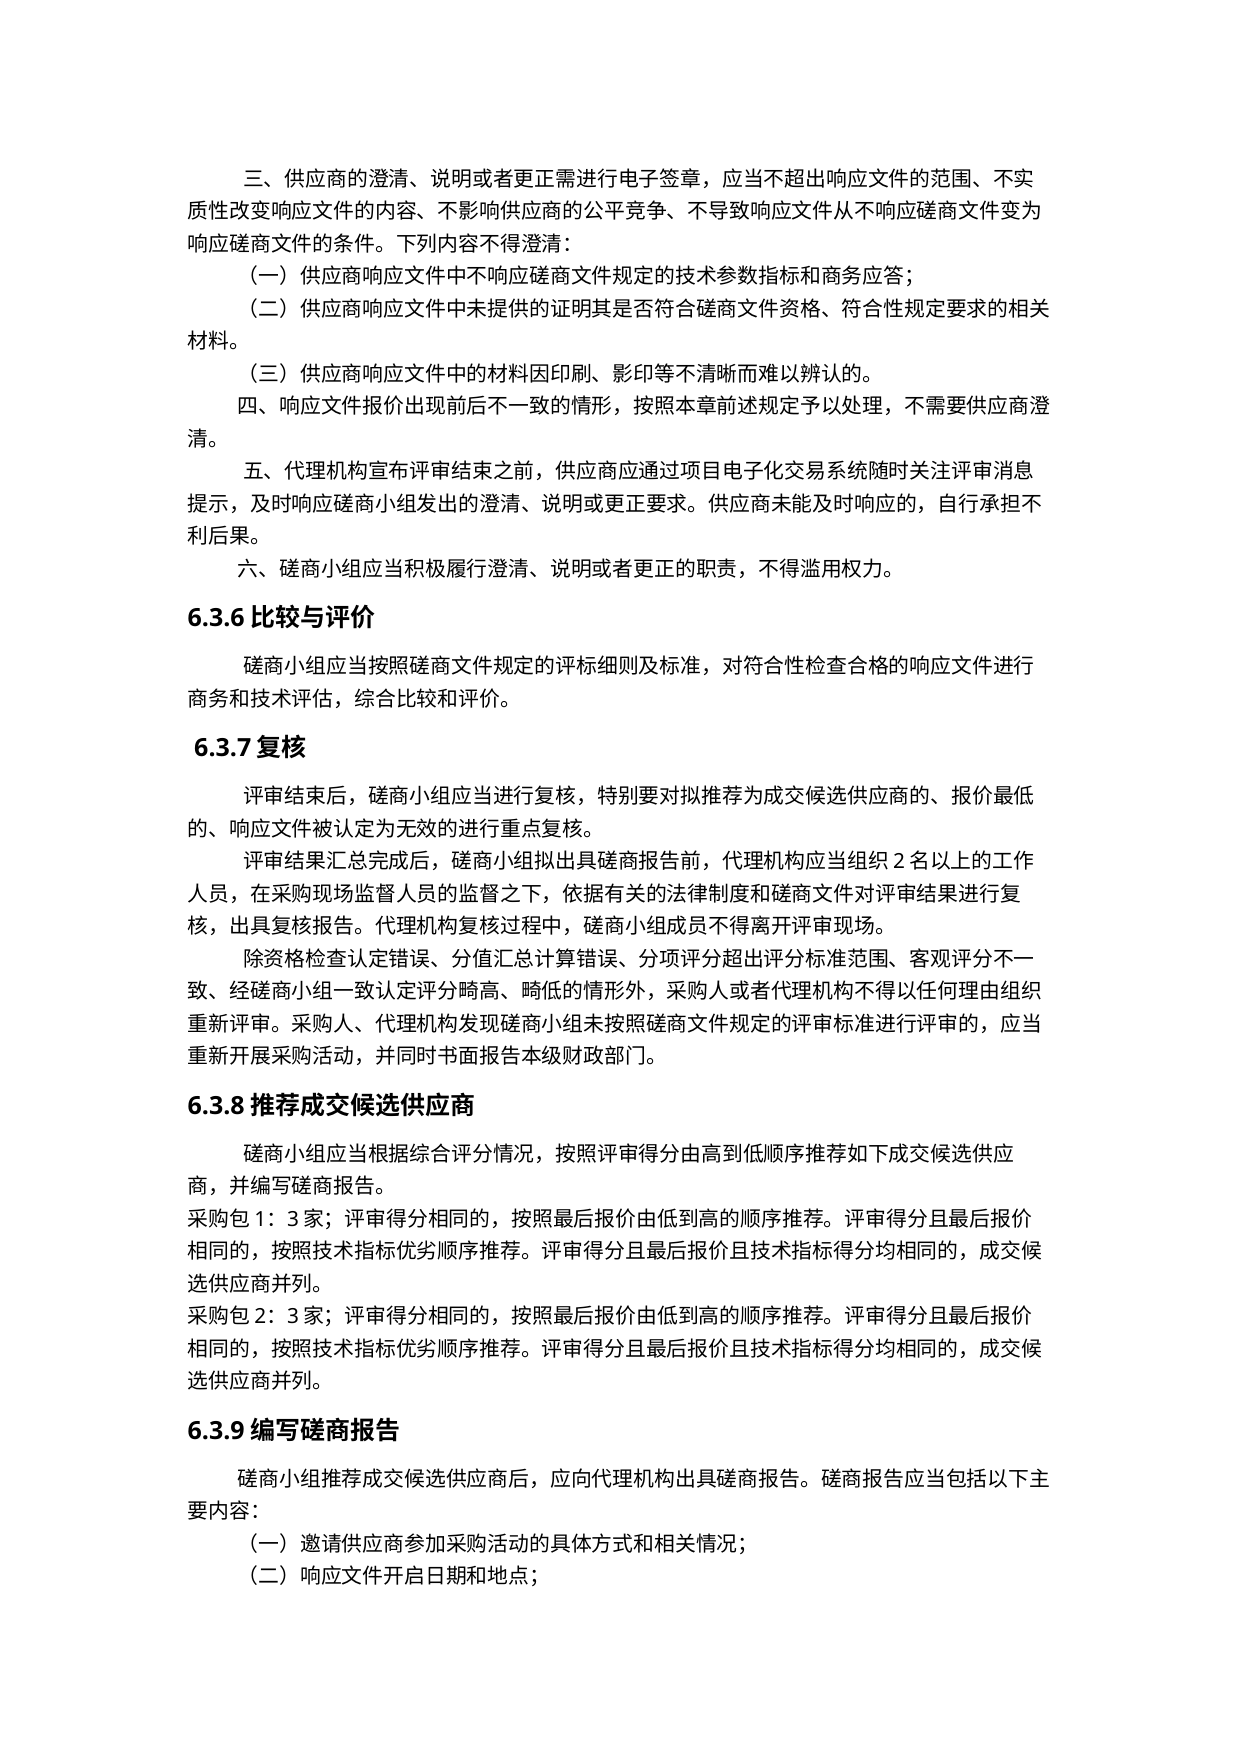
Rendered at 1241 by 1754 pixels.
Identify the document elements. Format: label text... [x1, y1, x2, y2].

text （一）邀请供应商参加采购活动的具体方式和相关情况； [187, 1527, 1053, 1559]
text 6.3.8推荐成交候选供应商 [187, 1072, 1053, 1137]
text 四、响应文件报价出现前后不一致的情形，按照本章前述规定予以处理，不需要供应商澄清。 [187, 389, 1053, 454]
text 6.3.6比较与评价 [187, 584, 1053, 649]
text 除资格检查认定错误、分值汇总计算错误、分项评分超出评分标准范围、客观评分不一致、经磋商小组一致认定评分畸高、畸低的情形外，采购人或者代理机构不得以任何理由组织重新评审。采购人、代理机构发现磋商小组未按照磋商文件规定的评审标准进行评审的，应当重新开展采购活动，并同时书面报告本级财政部门。 [187, 942, 1053, 1072]
text 磋商小组推荐成交候选供应商后，应向代理机构出具磋商报告。磋商报告应当包括以下主要内容： [187, 1462, 1053, 1527]
text 采购包2：3家；评审得分相同的，按照最后报价由低到高的顺序推荐。评审得分且最后报价相同的，按照技术指标优劣顺序推荐。评审得分且最后报价且技术指标得分均相同的，成交候选供应商并列。 [187, 1299, 1053, 1397]
text 五、代理机构宣布评审结束之前，供应商应通过项目电子化交易系统随时关注评审消息提示，及时响应磋商小组发出的澄清、说明或更正要求。供应商未能及时响应的，自行承担不利后果。 [187, 454, 1053, 552]
text （三）供应商响应文件中的材料因印刷、影印等不清晰而难以辨认的。 [187, 357, 1053, 389]
text 6.3.9编写磋商报告 [187, 1397, 1053, 1462]
text 三、供应商的澄清、说明或者更正需进行电子签章，应当不超出响应文件的范围、不实质性改变响应文件的内容、不影响供应商的公平竞争、不导致响应文件从不响应磋商文件变为响应磋商文件的条件。下列内容不得澄清： [187, 162, 1053, 259]
text （二）供应商响应文件中未提供的证明其是否符合磋商文件资格、符合性规定要求的相关材料。 [187, 292, 1053, 357]
text 6.3.7复核 [187, 714, 1053, 779]
text 六、磋商小组应当积极履行澄清、说明或者更正的职责，不得滥用权力。 [187, 552, 1053, 584]
text 磋商小组应当按照磋商文件规定的评标细则及标准，对符合性检查合格的响应文件进行商务和技术评估，综合比较和评价。 [187, 649, 1053, 714]
text （二）响应文件开启日期和地点； [187, 1559, 1053, 1592]
text 采购包1：3家；评审得分相同的，按照最后报价由低到高的顺序推荐。评审得分且最后报价相同的，按照技术指标优劣顺序推荐。评审得分且最后报价且技术指标得分均相同的，成交候选供应商并列。 [187, 1202, 1053, 1299]
text 评审结束后，磋商小组应当进行复核，特别要对拟推荐为成交候选供应商的、报价最低的、响应文件被认定为无效的进行重点复核。 [187, 779, 1053, 844]
text 磋商小组应当根据综合评分情况，按照评审得分由高到低顺序推荐如下成交候选供应商，并编写磋商报告。 [187, 1137, 1053, 1202]
text 评审结果汇总完成后，磋商小组拟出具磋商报告前，代理机构应当组织2名以上的工作人员，在采购现场监督人员的监督之下，依据有关的法律制度和磋商文件对评审结果进行复核，出具复核报告。代理机构复核过程中，磋商小组成员不得离开评审现场。 [187, 844, 1053, 942]
text （一）供应商响应文件中不响应磋商文件规定的技术参数指标和商务应答； [187, 259, 1053, 292]
